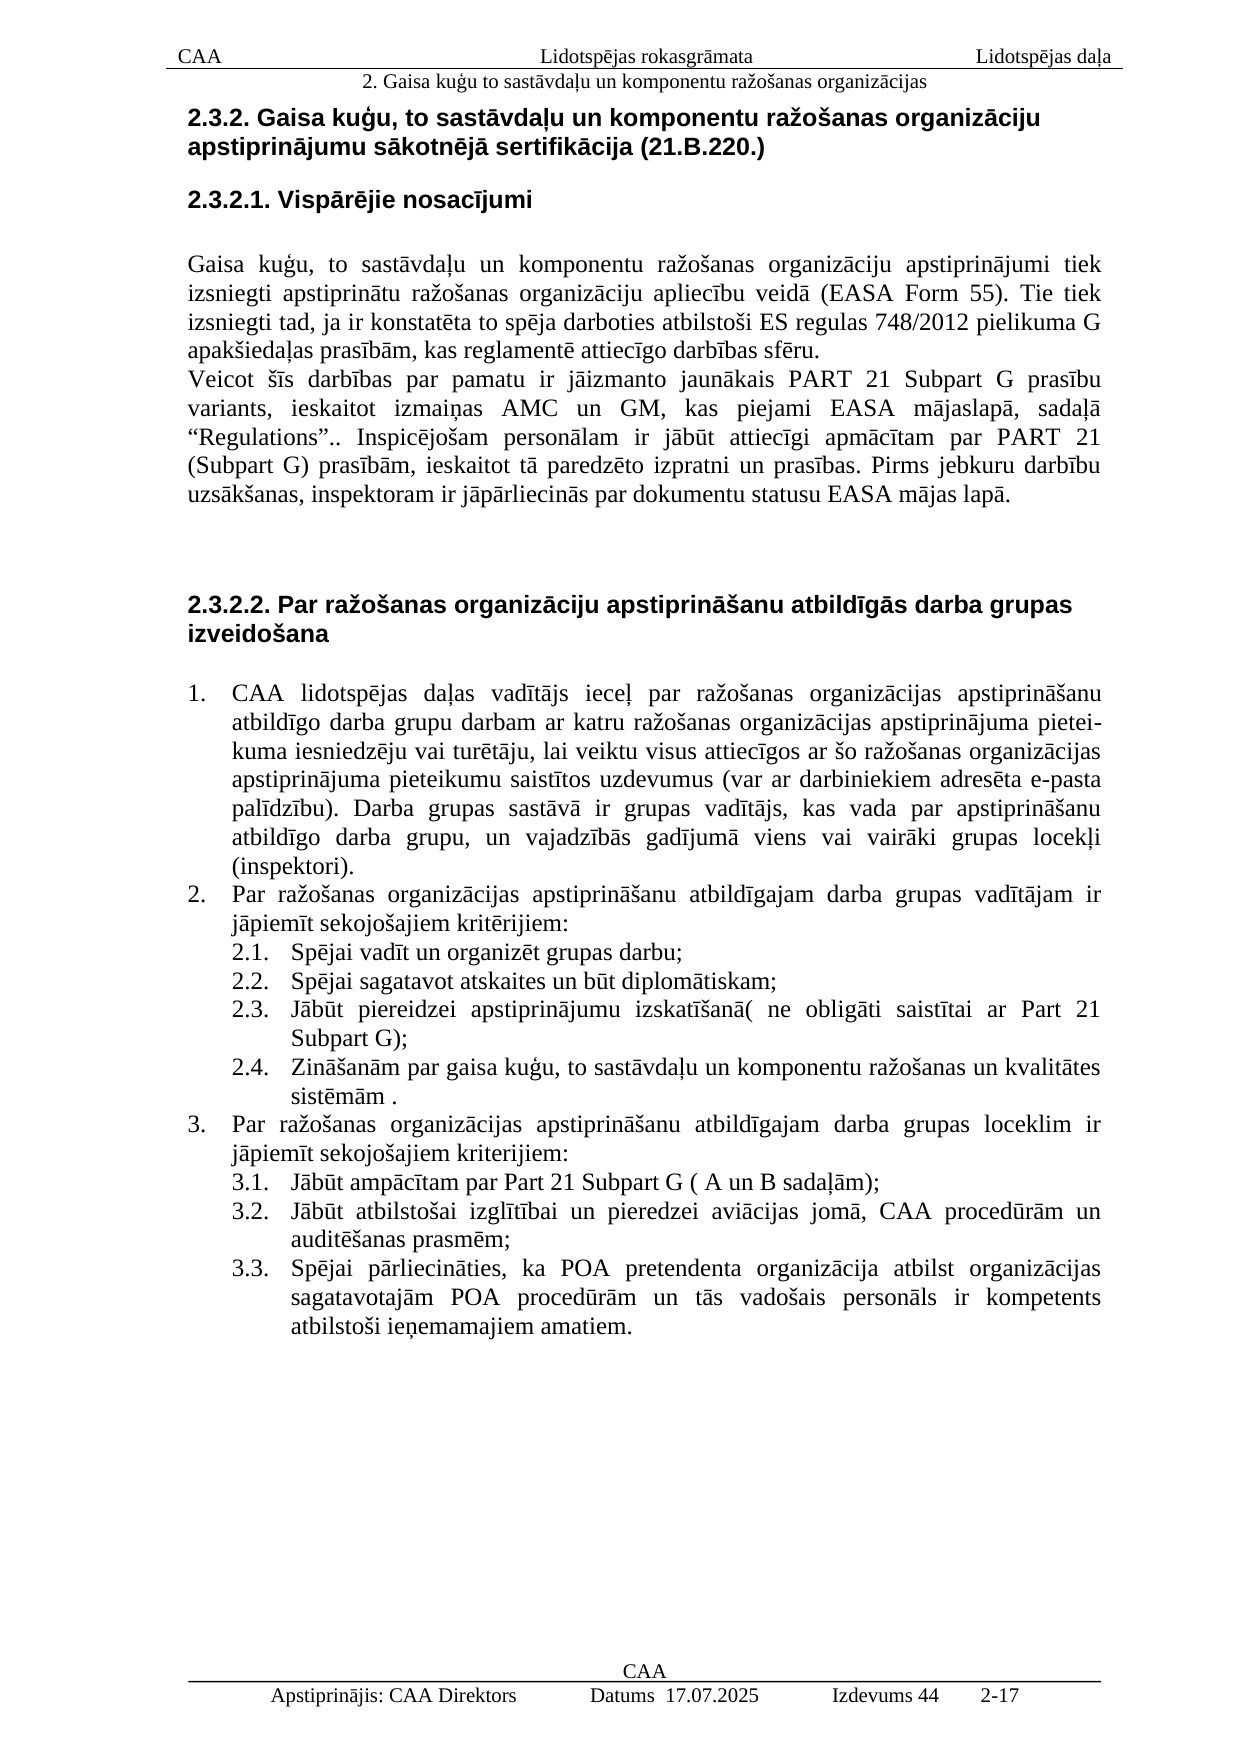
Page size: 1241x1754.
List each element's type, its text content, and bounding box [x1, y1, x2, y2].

text Veicot šīs darbības par pamatu ir jāizmanto jaunākais PART 21 Subpart G prasību variants, ieskaitot izmaiņas AMC un GM, kas piejami EASA mājaslapā, sadaļā “Regulations”.. Inspicējošam personālam ir jābūt attiecīgi apmācītam par PART 21 (Subpart G) prasībām, ieskaitot tā paredzēto izpratni un prasības. Pirms jebkuru darbību uzsākšanas, inspektoram ir jāpārliecinās par dokumentu statusu EASA mājas lapā. [187, 364, 1102, 508]
list Spējai vadīt un organizēt grupas darbu; [232, 937, 1102, 966]
list CAA lidotspējas daļas vadītājs ieceļ par ražošanas organizācijas apstiprināšanu atbildīgo darba grupu darbam ar katru ražošanas organizācijas apstiprinājuma pieteikuma iesniedzēju vai turētāju, lai veiktu visus attiecīgos ar šo ražošanas organizācijas apstiprinājuma pieteikumu saistītos uzdevumus (var ar darbiniekiem adresēta e-pasta palīdzību). Darba grupas sastāvā ir grupas vadītājs, kas vada par apstiprināšanu atbildīgo darba grupu, un vajadzībās gadījumā viens vai vairāki grupas locekļi (inspektori). [187, 678, 1102, 879]
list Jābūt atbilstošai izglītībai un pieredzei aviācijas jomā, CAA procedūrām un auditēšanas prasmēm; [232, 1196, 1102, 1253]
list Par ražošanas organizācijas apstiprināšanu atbildīgajam darba grupas vadītājam ir jāpiemīt sekojošajiem kritērijiem: [187, 879, 1102, 937]
list Spējai pārliecināties, ka POA pretendenta organizācija atbilst organizācijas sagatavotajām POA procedūrām un tās vadošais personāls ir kompetents atbilstoši ieņemamajiem amatiem. [232, 1253, 1102, 1339]
subtitle 2.3.2.1. Vispārējie nosacījumi [187, 186, 1102, 214]
text Gaisa kuģu, to sastāvdaļu un komponentu ražošanas organizāciju apstiprinājumi tiek izsniegti apstiprinātu ražošanas organizāciju apliecību veidā (EASA Form 55). Tie tiek izsniegti tad, ja ir konstatēta to spēja darboties atbilstoši ES regulas 748/2012 pielikuma G apakšiedaļas prasībām, kas reglamentē attiecīgo darbības sfēru. [187, 249, 1102, 364]
list Jābūt piereidzei apstiprinājumu izskatīšanā( ne obligāti saistītai ar Part 21 Subpart G); [232, 994, 1102, 1052]
list Par ražošanas organizācijas apstiprināšanu atbildīgajam darba grupas loceklim ir jāpiemīt sekojošajiem kriterijiem: [187, 1109, 1102, 1167]
subtitle 2.3.2.2. Par ražošanas organizāciju apstiprināšanu atbildīgās darba grupas izveidošana [187, 591, 1102, 648]
list Jābūt ampācītam par Part 21 Subpart G ( A un B sadaļām); [232, 1167, 1102, 1196]
list Zināšanām par gaisa kuģu, to sastāvdaļu un komponentu ražošanas un kvalitātes sistēmām . [232, 1052, 1102, 1109]
text 2.3.2. Gaisa kuģu, to sastāvdaļu un komponentu ražošanas organizāciju apstiprinājumu sākotnējā sertifikācija (21.B.220.) [187, 103, 1102, 161]
list Spējai sagatavot atskaites un būt diplomātiskam; [232, 966, 1102, 994]
